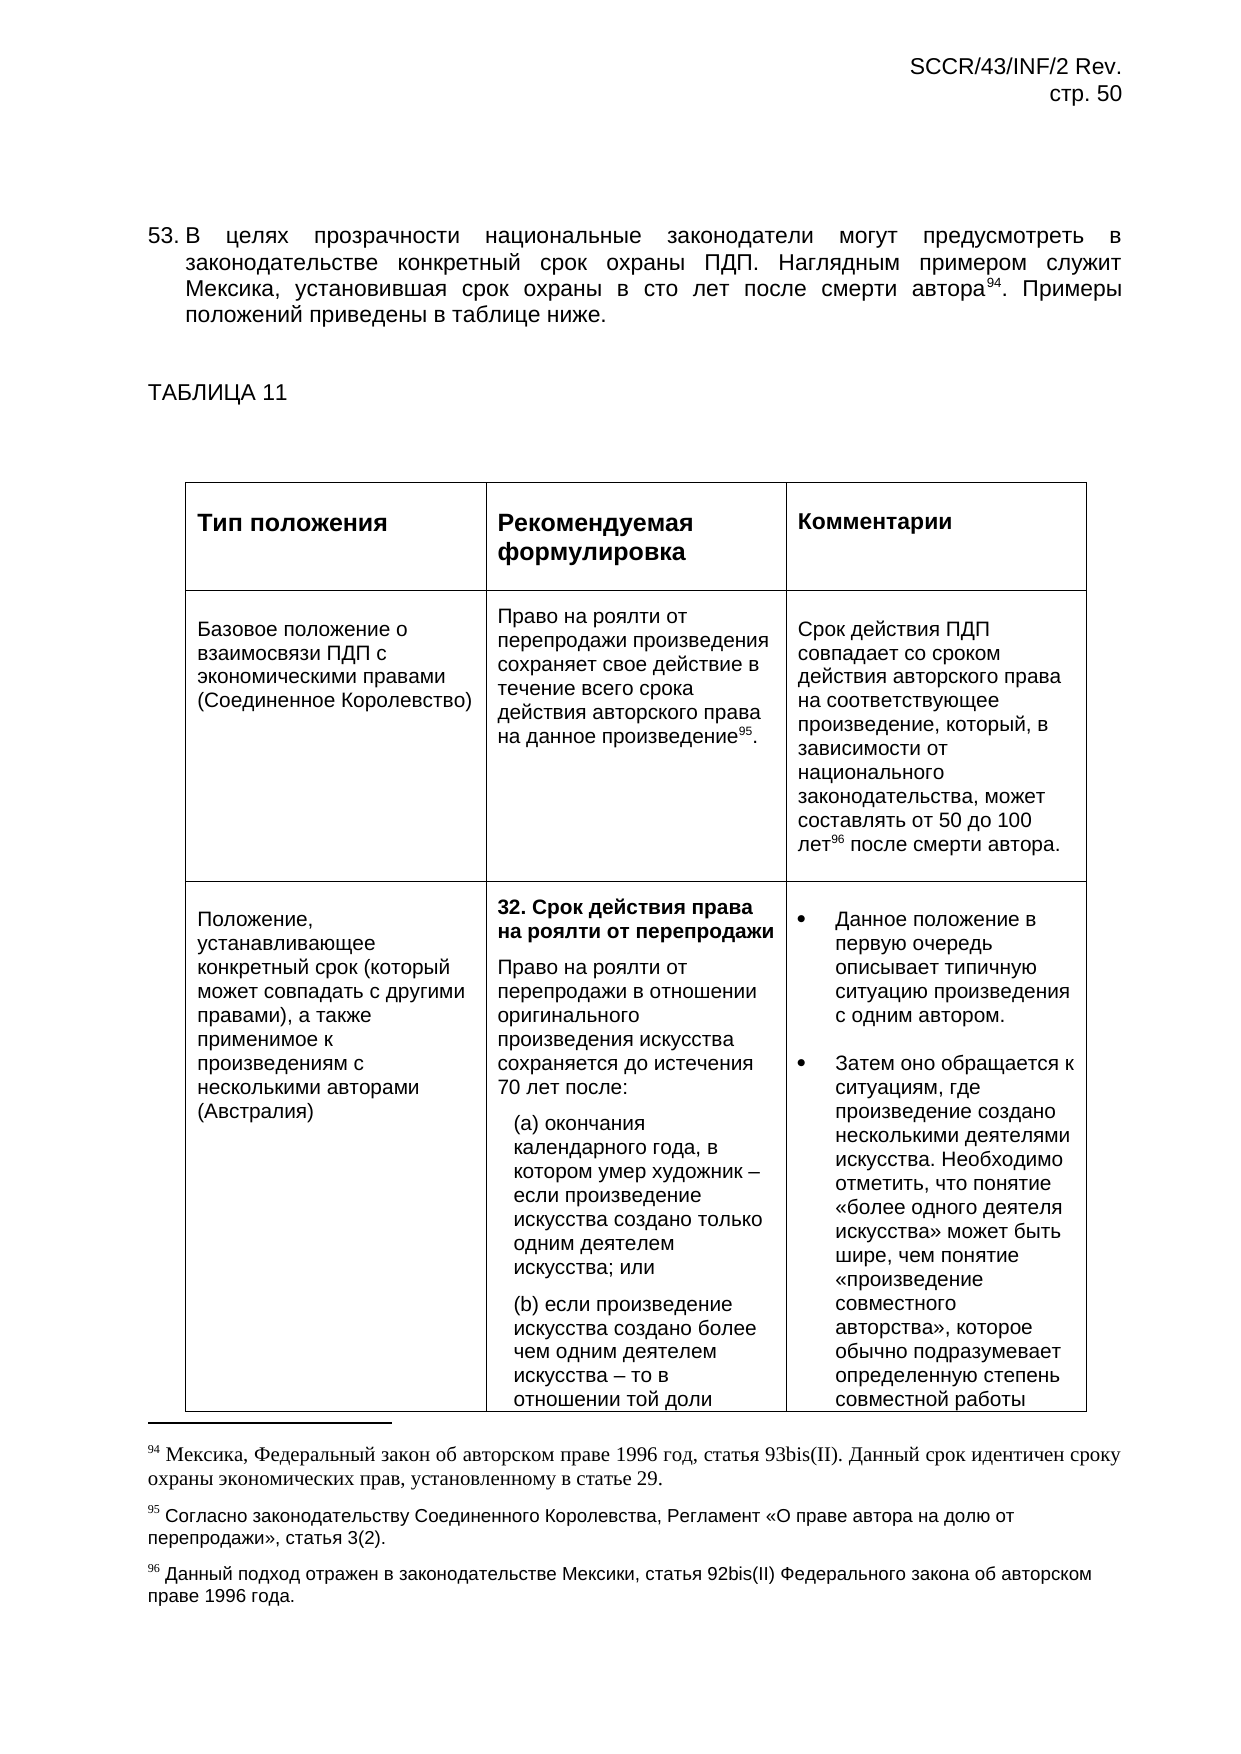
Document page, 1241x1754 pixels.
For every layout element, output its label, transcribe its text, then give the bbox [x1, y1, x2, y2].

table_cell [787, 882, 1086, 1411]
table_header Комментарии [787, 483, 1086, 590]
table_cell Базовое положение о взаимосвязи ПДП с экономическими правами (Соединенное Королевство) [186, 591, 486, 881]
list В целях прозрачности национальные законодатели могут предусмотреть в законодательстве конкретный срок охраны ПДП. Наглядным примером служит Мексика, установившая срок охраны в сто лет после смерти автора. Примеры положений приведены в таблице ниже. [148, 222, 1122, 328]
table_cell Право на роялти от перепродажи произведения сохраняет свое действие в течение всего срока действия авторского права на данное произведение. [487, 591, 786, 881]
table_cell Срок действия ПДП совпадает со сроком действия авторского права на соответствующее произведение, который, в зависимости от национального законодательства, может составлять от 50 до 100 лет после смерти автора. [787, 591, 1086, 881]
table_header Тип положения [186, 483, 486, 590]
table_header Рекомендуемая формулировка [487, 483, 786, 590]
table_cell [487, 882, 786, 1411]
subtitle Таблица 11 [148, 379, 1122, 406]
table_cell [186, 882, 486, 1411]
